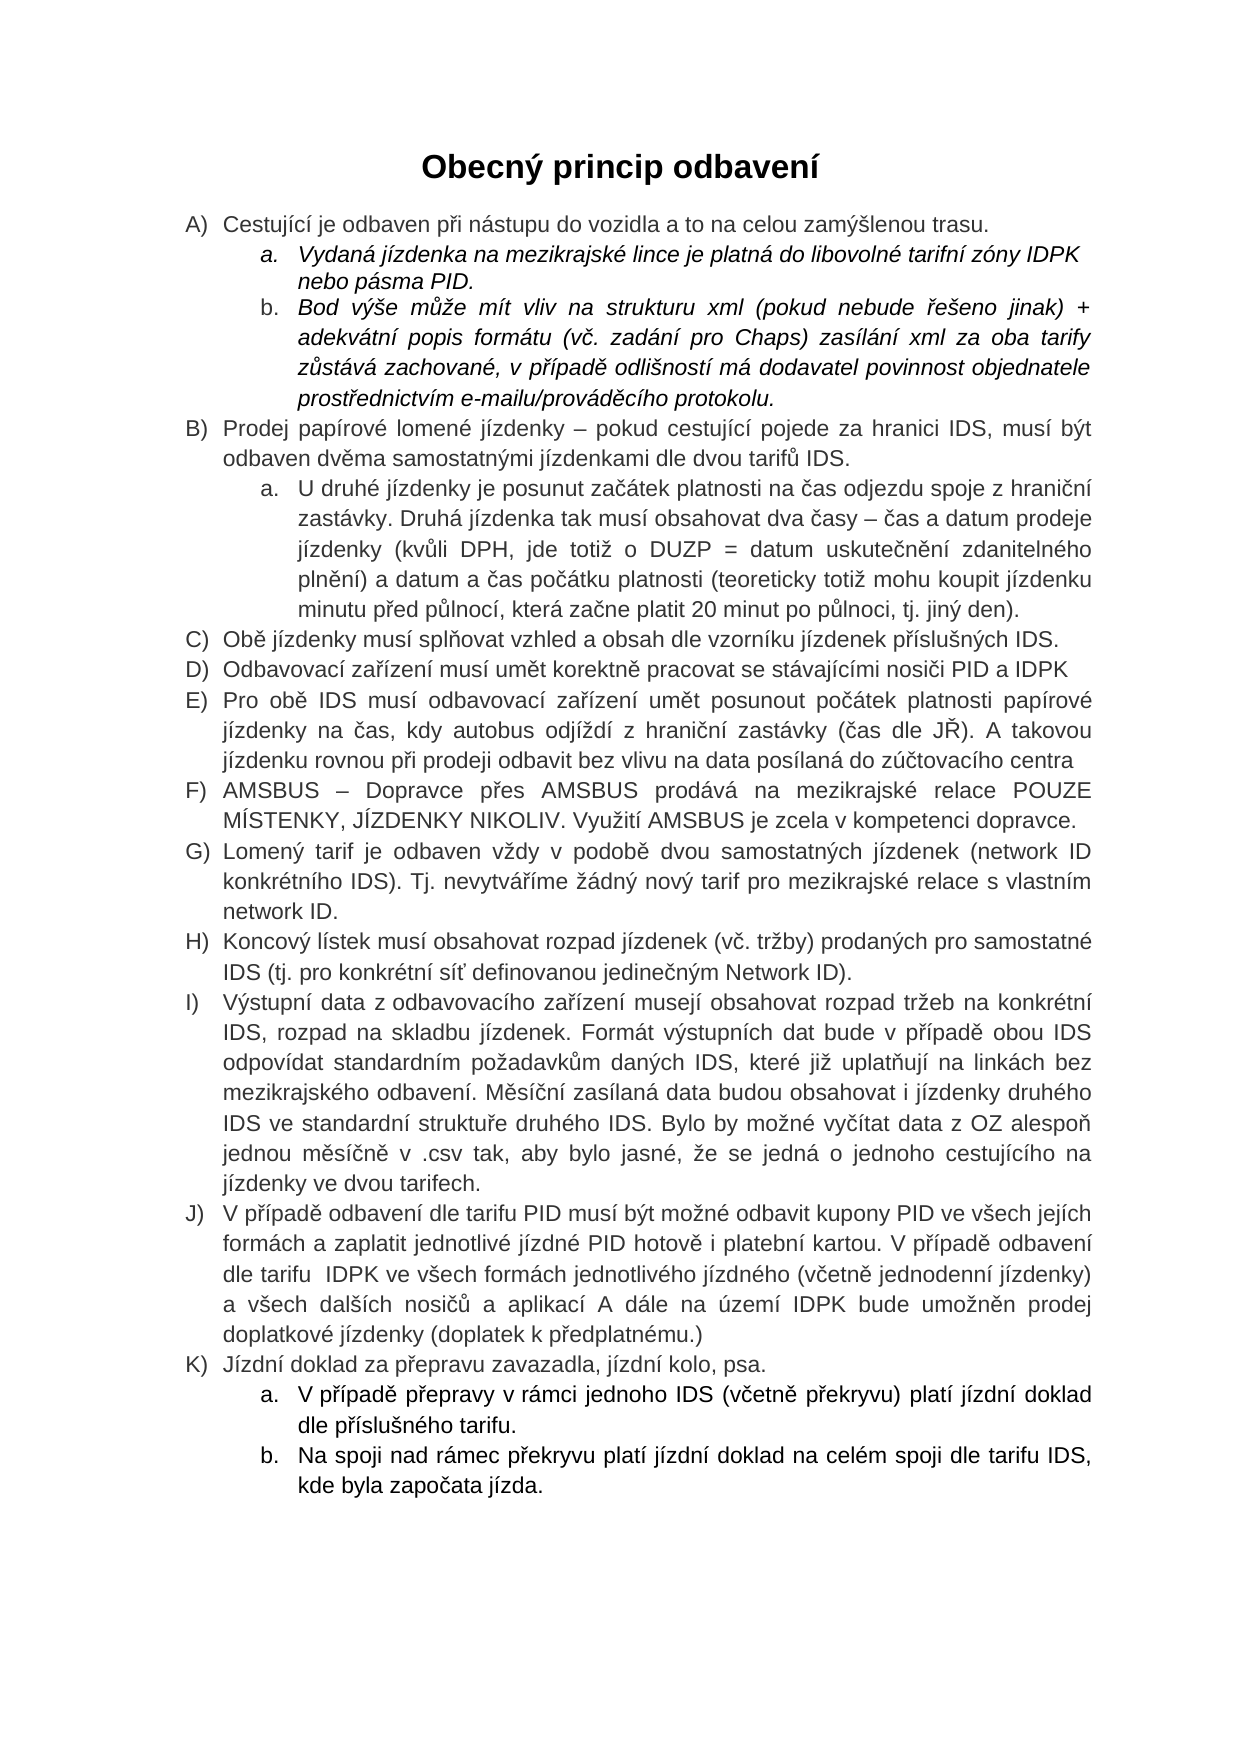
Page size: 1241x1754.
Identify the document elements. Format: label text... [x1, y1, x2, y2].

list Bod výše může mít vliv na strukturu xml (pokud nebude řešeno jinak) + adekvátní popis formátu (vč. zadání pro Chaps) zasílání xml za oba tarify zůstává zachované, v případě odlišností má dodavatel povinnost objednatele prostřednictvím e-mailu/prováděcího protokolu. [260, 294, 1093, 411]
list Cestující je odbaven při nástupu do vozidla a to na celou zamýšlenou trasu. [185, 211, 1093, 237]
list Na spoji nad rámec překryvu platí jízdní doklad na celém spoji dle tarifu IDS, kde byla započata jízda. [260, 1442, 1093, 1498]
list V případě odbavení dle tarifu PID musí být možné odbavit kupony PID ve všech jejích formách a zaplatit jednotlivé jízdné PID hotově i platební kartou. V případě odbavení dle tarifu IDPK ve všech formách jednotlivého jízdného (včetně jednodenní jízdenky) a všech dalších nosičů a aplikací A dále na území IDPK bude umožněn prodej doplatkové jízdenky (doplatek k předplatnému.) [185, 1200, 1093, 1347]
list Lomený tarif je odbaven vždy v podobě dvou samostatných jízdenek (network ID konkrétního IDS). Tj. nevytváříme žádný nový tarif pro mezikrajské relace s vlastním network ID. [185, 838, 1093, 924]
list Obě jízdenky musí splňovat vzhled a obsah dle vzorníku jízdenek příslušných IDS. [185, 626, 1093, 653]
list AMSBUS – Dopravce přes AMSBUS prodává na mezikrajské relace POUZE MÍSTENKY, JÍZDENKY NIKOLIV. Využití AMSBUS je zcela v kompetenci dopravce. [185, 777, 1093, 834]
list Koncový lístek musí obsahovat rozpad jízdenek (vč. tržby) prodaných pro samostatné IDS (tj. pro konkrétní síť definovanou jedinečným Network ID). [185, 928, 1093, 985]
text Obecný princip odbavení [148, 148, 1093, 186]
list Výstupní data z odbavovacího zařízení musejí obsahovat rozpad tržeb na konkrétní IDS, rozpad na skladbu jízdenek. Formát výstupních dat bude v případě obou IDS odpovídat standardním požadavkům daných IDS, které již uplatňují na linkách bez mezikrajského odbavení. Měsíční zasílaná data budou obsahovat i jízdenky druhého IDS ve standardní struktuře druhého IDS. Bylo by možné vyčítat data z OZ alespoň jednou měsíčně v .csv tak, aby bylo jasné, že se jedná o jednoho cestujícího na jízdenky ve dvou tarifech. [185, 989, 1093, 1196]
list Vydaná jízdenka na mezikrajské lince je platná do libovolné tarifní zóny IDPK nebo pásma PID. [260, 241, 1093, 294]
list Pro obě IDS musí odbavovací zařízení umět posunout počátek platnosti papírové jízdenky na čas, kdy autobus odjíždí z hraniční zastávky (čas dle JŘ). A takovou jízdenku rovnou při prodeji odbavit bez vlivu na data posílaná do zúčtovacího centra [185, 687, 1093, 773]
list U druhé jízdenky je posunut začátek platnosti na čas odjezdu spoje z hraniční zastávky. Druhá jízdenka tak musí obsahovat dva časy – čas a datum prodeje jízdenky (kvůli DPH, jde totiž o DUZP = datum uskutečnění zdanitelného plnění) a datum a čas počátku platnosti (teoreticky totiž mohu koupit jízdenku minutu před půlnocí, která začne platit 20 minut po půlnoci, tj. jiný den). [260, 475, 1093, 622]
list Jízdní doklad za přepravu zavazadla, jízdní kolo, psa. [185, 1351, 1093, 1378]
list Prodej papírové lomené jízdenky – pokud cestující pojede za hranici IDS, musí být odbaven dvěma samostatnými jízdenkami dle dvou tarifů IDS. [185, 415, 1093, 471]
list V případě přepravy v rámci jednoho IDS (včetně překryvu) platí jízdní doklad dle příslušného tarifu. [260, 1381, 1093, 1438]
list Odbavovací zařízení musí umět korektně pracovat se stávajícími nosiči PID a IDPK [185, 656, 1093, 683]
